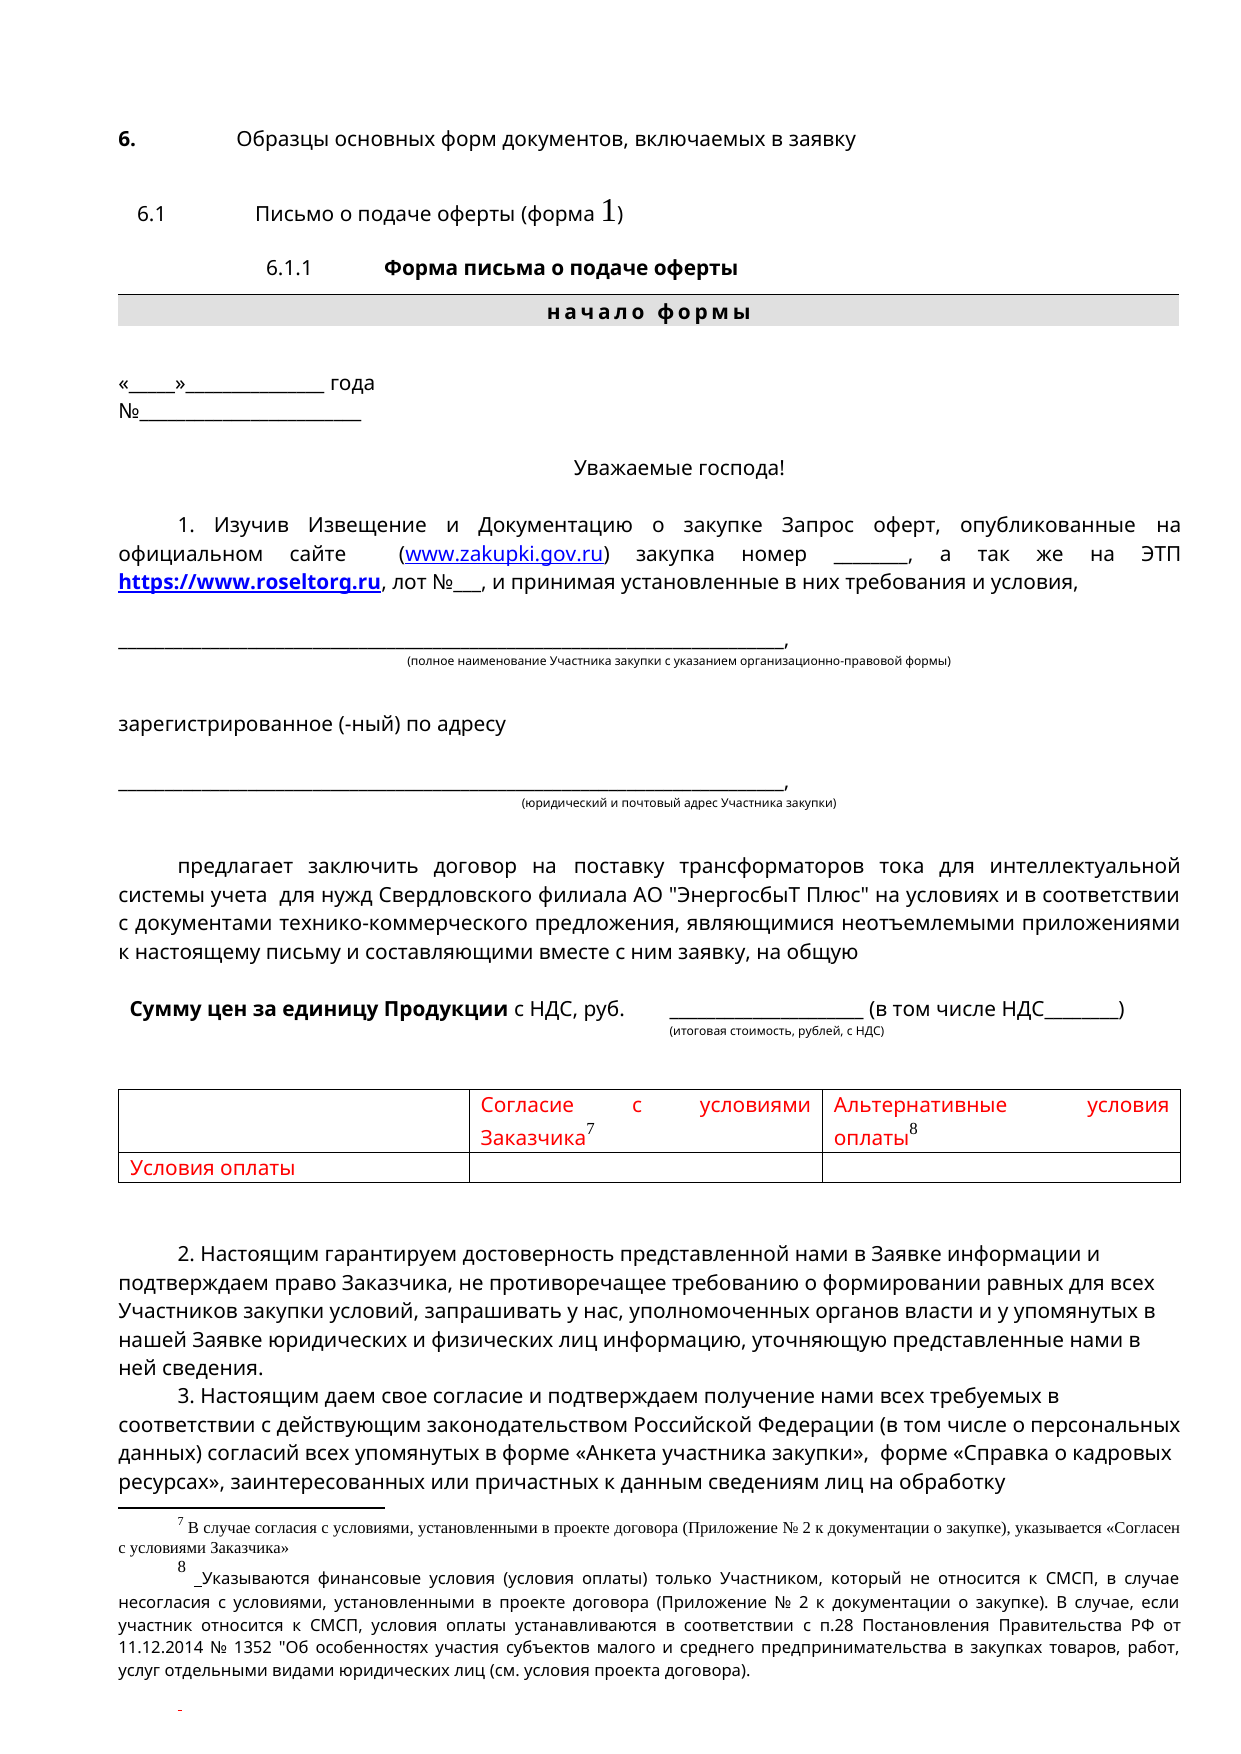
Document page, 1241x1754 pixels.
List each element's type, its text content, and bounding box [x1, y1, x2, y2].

text Уважаемые господа! [118, 453, 1181, 482]
table_header _____________________ (в том числе НДС________) (итоговая стоимость, рублей, с НДС) [658, 994, 1198, 1061]
text начало формы [118, 295, 1179, 326]
list Форма письма о подаче оферты [266, 253, 1181, 282]
table_header Сумму цен за единицу Продукции с НДС, руб. [118, 994, 658, 1061]
text 2. Настоящим гарантируем достоверность представленной нами в Заявке информации и подтверждаем право Заказчика, не противоречащее требованию о формировании равных для всех Участников закупки условий, запрашивать у нас, уполномоченных органов власти и у упомянутых в нашей Заявке юридических и физических лиц информацию, уточняющую представленные нами в ней сведения. [118, 1239, 1181, 1382]
table_header Согласие с условиями Заказчика [470, 1090, 822, 1152]
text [118, 1382, 1181, 1495]
text (полное наименование Участника закупки с указанием организационно-правовой формы) [118, 653, 1181, 681]
text «_____»_______________ года [118, 368, 635, 397]
table_cell Условия оплаты [119, 1153, 469, 1182]
text ________________________________________________________________________, [118, 624, 1181, 653]
text предлагает заключить договор на поставку трансформаторов тока для интеллектуальной системы учета для нужд Свердловского филиала АО "ЭнергосбыТ Плюс" на условиях и в соответствии с документами технико-коммерческого предложения, являющимися неотъемлемыми приложениями к настоящему письму и составляющими вместе с ним заявку, на общую [118, 852, 1181, 965]
text 1. Изучив Извещение и Документацию о закупке Запрос оферт, опубликованные на официальном сайте (www.zakupki.gov.ru) закупка номер ________, а так же на ЭТП https://www.roseltorg.ru, лот №___, и принимая установленные в них требования и условия, [118, 510, 1181, 596]
text №________________________ [118, 397, 635, 425]
table_cell [470, 1153, 822, 1182]
text зарегистрированное (-ный) по адресу [118, 709, 1181, 738]
table_header Альтернативные условия оплаты [823, 1090, 1180, 1152]
text (юридический и почтовый адрес Участника закупки) [118, 795, 1181, 823]
subtitle Образцы основных форм документов, включаемых в заявку [118, 124, 1181, 152]
table_cell [823, 1153, 1180, 1182]
table_header [119, 1090, 469, 1152]
text ________________________________________________________________________, [118, 766, 1181, 795]
subtitle Письмо о подаче оферты (форма 1) [137, 190, 1181, 228]
